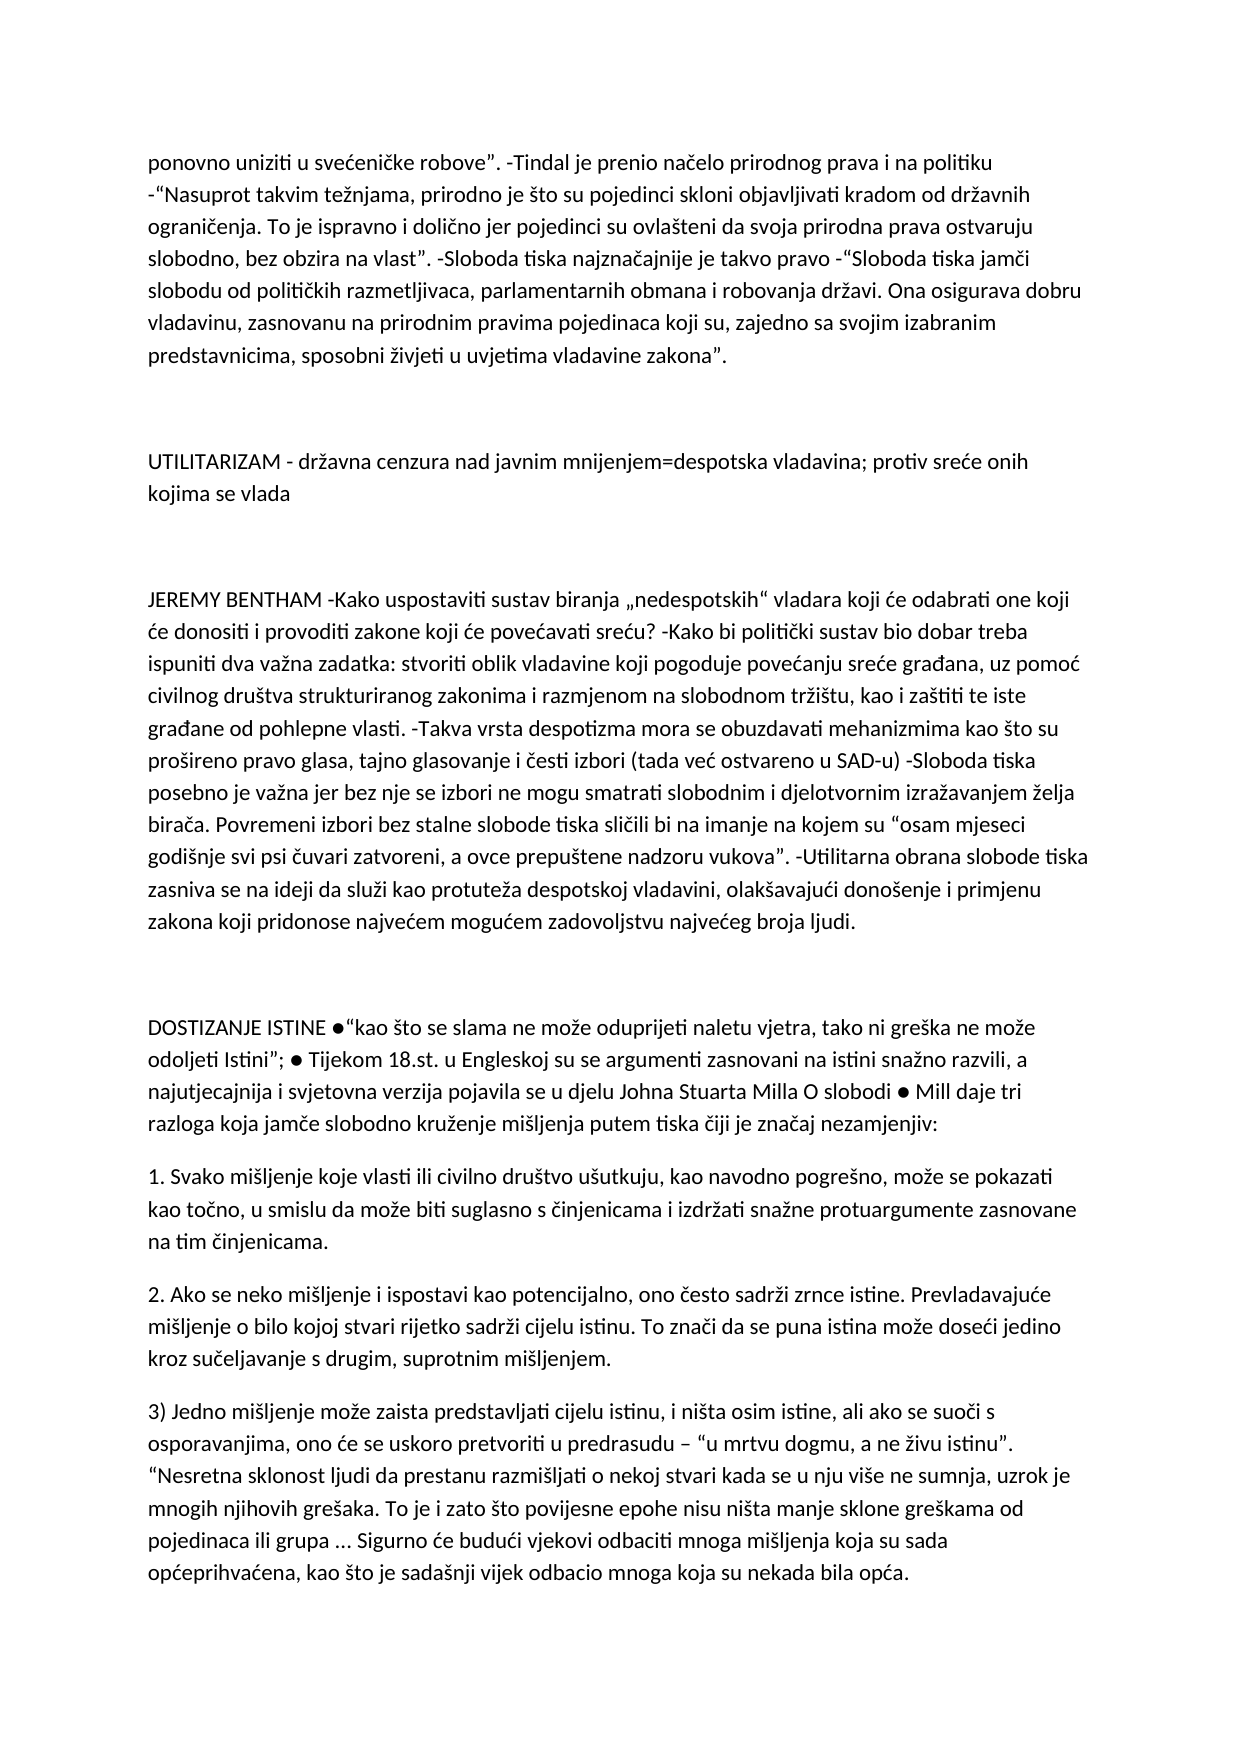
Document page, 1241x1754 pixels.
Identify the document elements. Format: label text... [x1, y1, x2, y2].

text UTILITARIZAM - državna cenzura nad javnim mnijenjem=despotska vladavina; protiv sreće onih kojima se vlada [148, 447, 1093, 507]
text 2. Ako se neko mišljenje i ispostavi kao potencijalno, ono često sadrži zrnce istine. Prevladavajuće mišljenje o bilo kojoj stvari rijetko sadrži cijelu istinu. To znači da se puna istina može doseći jedino kroz sučeljavanje s drugim, suprotnim mišljenjem. [148, 1280, 1093, 1372]
text 3) Jedno mišljenje može zaista predstavljati cijelu istinu, i ništa osim istine, ali ako se suoči s osporavanjima, ono će se uskoro pretvoriti u predrasudu – “u mrtvu dogmu, a ne živu istinu”. “Nesretna sklonost ljudi da prestanu razmišljati o nekoj stvari kada se u nju više ne sumnja, uzrok je mnogih njihovih grešaka. To je i zato što povijesne epohe nisu ništa manje sklone greškama od pojedinaca ili grupa ... Sigurno će budući vjekovi odbaciti mnoga mišljenja koja su sada općeprihvaćena, kao što je sadašnji vijek odbacio mnoga koja su nekada bila opća. [148, 1397, 1093, 1586]
text DOSTIZANJE ISTINE ●“kao što se slama ne može oduprijeti naletu vjetra, tako ni greška ne može odoljeti Istini”; ● Tijekom 18.st. u Engleskoj su se argumenti zasnovani na istini snažno razvili, a najutjecajnija i svjetovna verzija pojavila se u djelu Johna Stuarta Milla O slobodi ● Mill daje tri razloga koja jamče slobodno kruženje mišljenja putem tiska čiji je značaj nezamjenjiv: [148, 1013, 1093, 1137]
text 1. Svako mišljenje koje vlasti ili civilno društvo ušutkuju, kao navodno pogrešno, može se pokazati kao točno, u smislu da može biti suglasno s činjenicama i izdržati snažne protuargumente zasnovane na tim činjenicama. [148, 1162, 1093, 1255]
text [148, 148, 1093, 369]
text JEREMY BENTHAM -Kako uspostaviti sustav biranja „nedespotskih“ vladara koji će odabrati one koji će donositi i provoditi zakone koji će povećavati sreću? -Kako bi politički sustav bio dobar treba ispuniti dva važna zadatka: stvoriti oblik vladavine koji pogoduje povećanju sreće građana, uz pomoć civilnog društva strukturiranog zakonima i razmjenom na slobodnom tržištu, kao i zaštiti te iste građane od pohlepne vlasti. -Takva vrsta despotizma mora se obuzdavati mehanizmima kao što su prošireno pravo glasa, tajno glasovanje i česti izbori (tada već ostvareno u SAD-u) -Sloboda tiska posebno je važna jer bez nje se izbori ne mogu smatrati slobodnim i djelotvornim izražavanjem želja birača. Povremeni izbori bez stalne slobode tiska sličili bi na imanje na kojem su “osam mjeseci godišnje svi psi čuvari zatvoreni, a ovce prepuštene nadzoru vukova”. -Utilitarna obrana slobode tiska zasniva se na ideji da služi kao protuteža despotskoj vladavini, olakšavajući donošenje i primjenu zakona koji pridonose najvećem mogućem zadovoljstvu najvećeg broja ljudi. [148, 585, 1093, 935]
